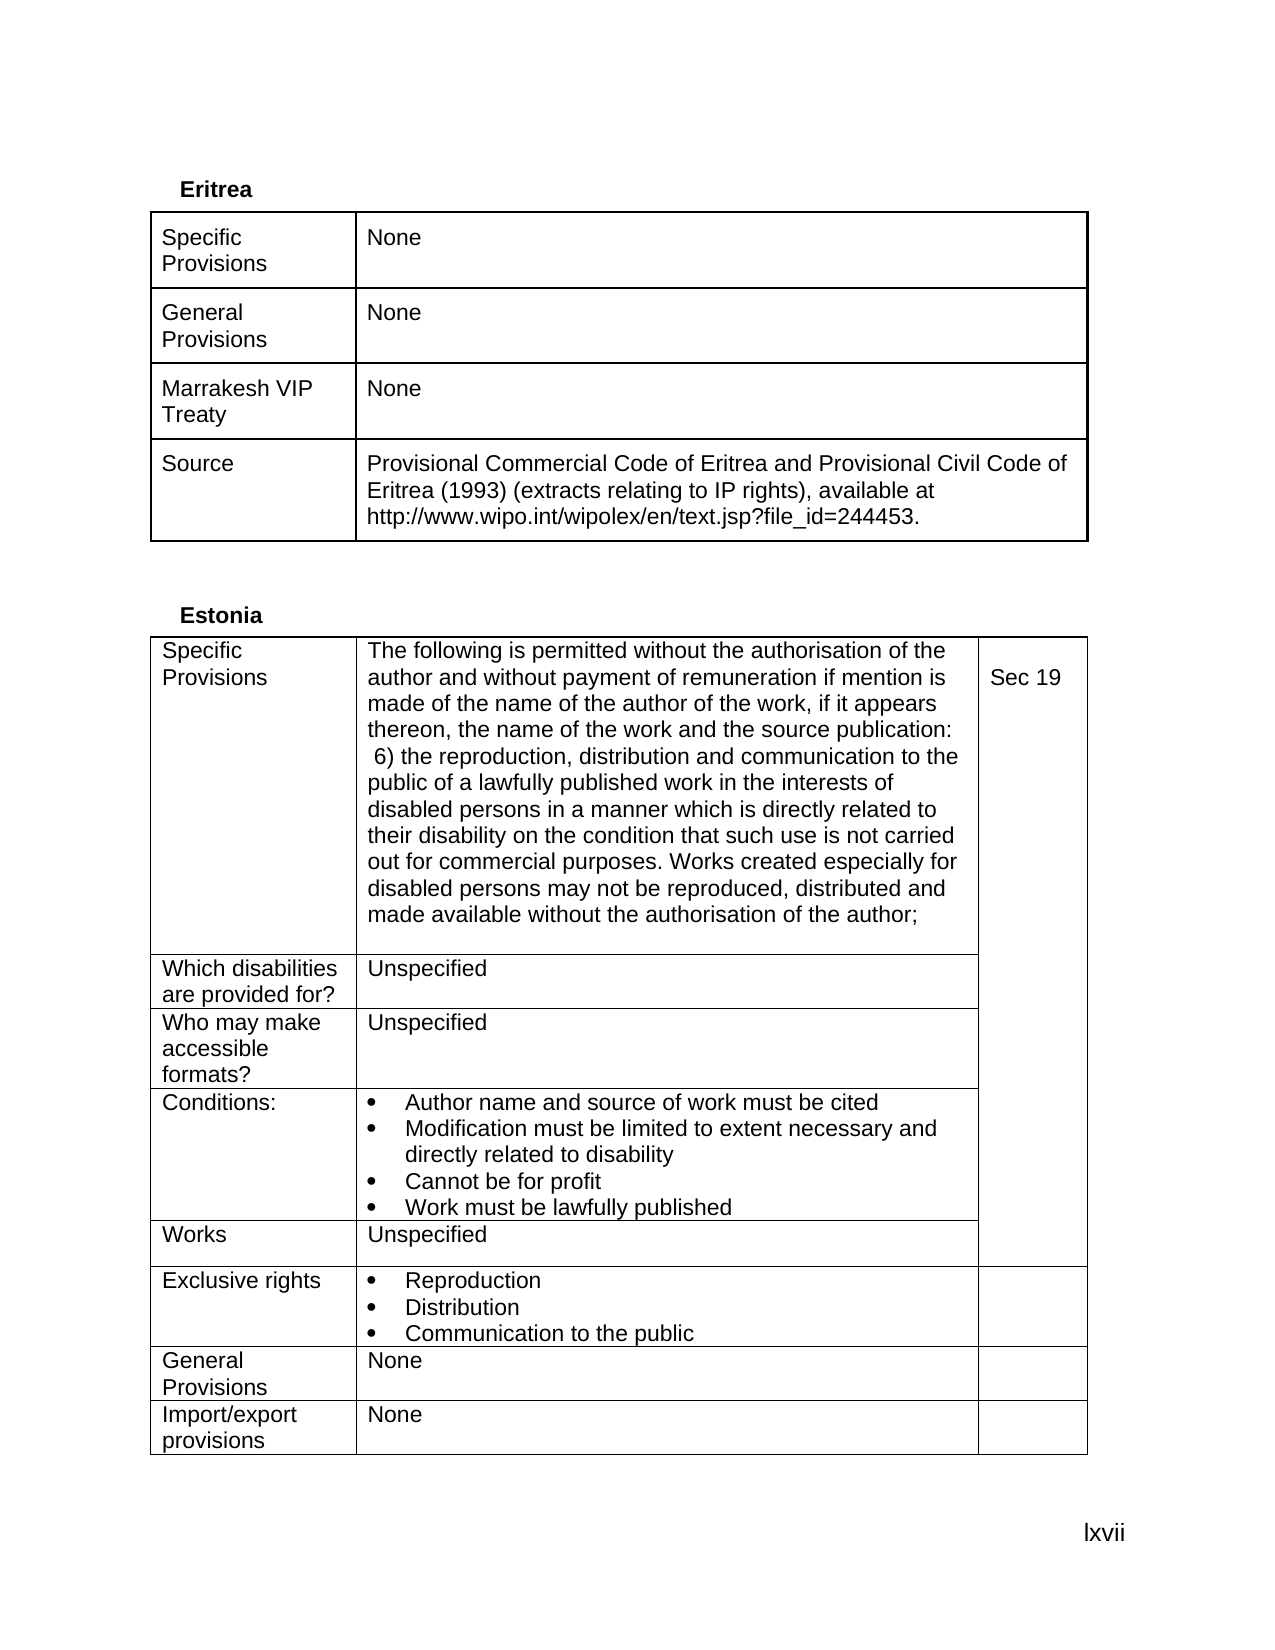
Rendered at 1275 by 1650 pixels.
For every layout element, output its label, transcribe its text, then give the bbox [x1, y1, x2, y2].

table_cell None [357, 364, 1086, 438]
table_cell Marrakesh VIP Treaty [152, 364, 355, 438]
table_header Specific Provisions [152, 213, 355, 287]
table_cell Exclusive rights [151, 1267, 356, 1346]
table_header The following is permitted without the authorisation of the author and without payment of remuneration if mention is made of the name of the author of the work, if it appears thereon, the name of the work and the source publication: 6) the reproduction, distribution and communication to the public of a lawfully published work in the interests of disabled persons in a manner which is directly related to their disability on the condition that such use is not carried out for commercial purposes. Works created especially for disabled persons may not be reproduced, distributed and made available without the authorisation of the author; [357, 638, 978, 954]
table_cell Unspecified [357, 955, 978, 1007]
text Eritrea [179, 150, 1125, 203]
table_cell Works [151, 1221, 356, 1266]
table_cell Reproduction Distribution Communication to the public [357, 1267, 978, 1346]
table_cell None [357, 289, 1086, 362]
table_cell [979, 1347, 1087, 1400]
table_cell [979, 1401, 1087, 1454]
table_cell Source [152, 440, 355, 540]
table_cell Who may make accessible formats? [151, 1009, 356, 1087]
table_cell None [357, 1401, 978, 1454]
table_cell Author name and source of work must be cited Modification must be limited to extent necessary and directly related to disability Cannot be for profit Work must be lawfully published [357, 1089, 978, 1220]
text Estonia [179, 575, 1125, 628]
table_cell [979, 1267, 1087, 1346]
table_cell General Provisions [152, 289, 355, 362]
table_header Specific Provisions [151, 638, 356, 954]
table_cell Conditions: [151, 1089, 356, 1220]
table_cell Provisional Commercial Code of Eritrea and Provisional Civil Code of Eritrea (1993) (extracts relating to IP rights), available at http://www.wipo.int/wipolex/en/text.jsp?file_id=244453. [357, 440, 1086, 540]
table_cell None [357, 1347, 978, 1400]
table_cell Unspecified [357, 1221, 978, 1266]
table_cell Which disabilities are provided for? [151, 955, 356, 1007]
table_cell Unspecified [357, 1009, 978, 1087]
table_header Sec 19 [979, 638, 1087, 1266]
table_header None [357, 213, 1086, 287]
table_cell Import/export provisions [151, 1401, 356, 1454]
table_cell General Provisions [151, 1347, 356, 1400]
